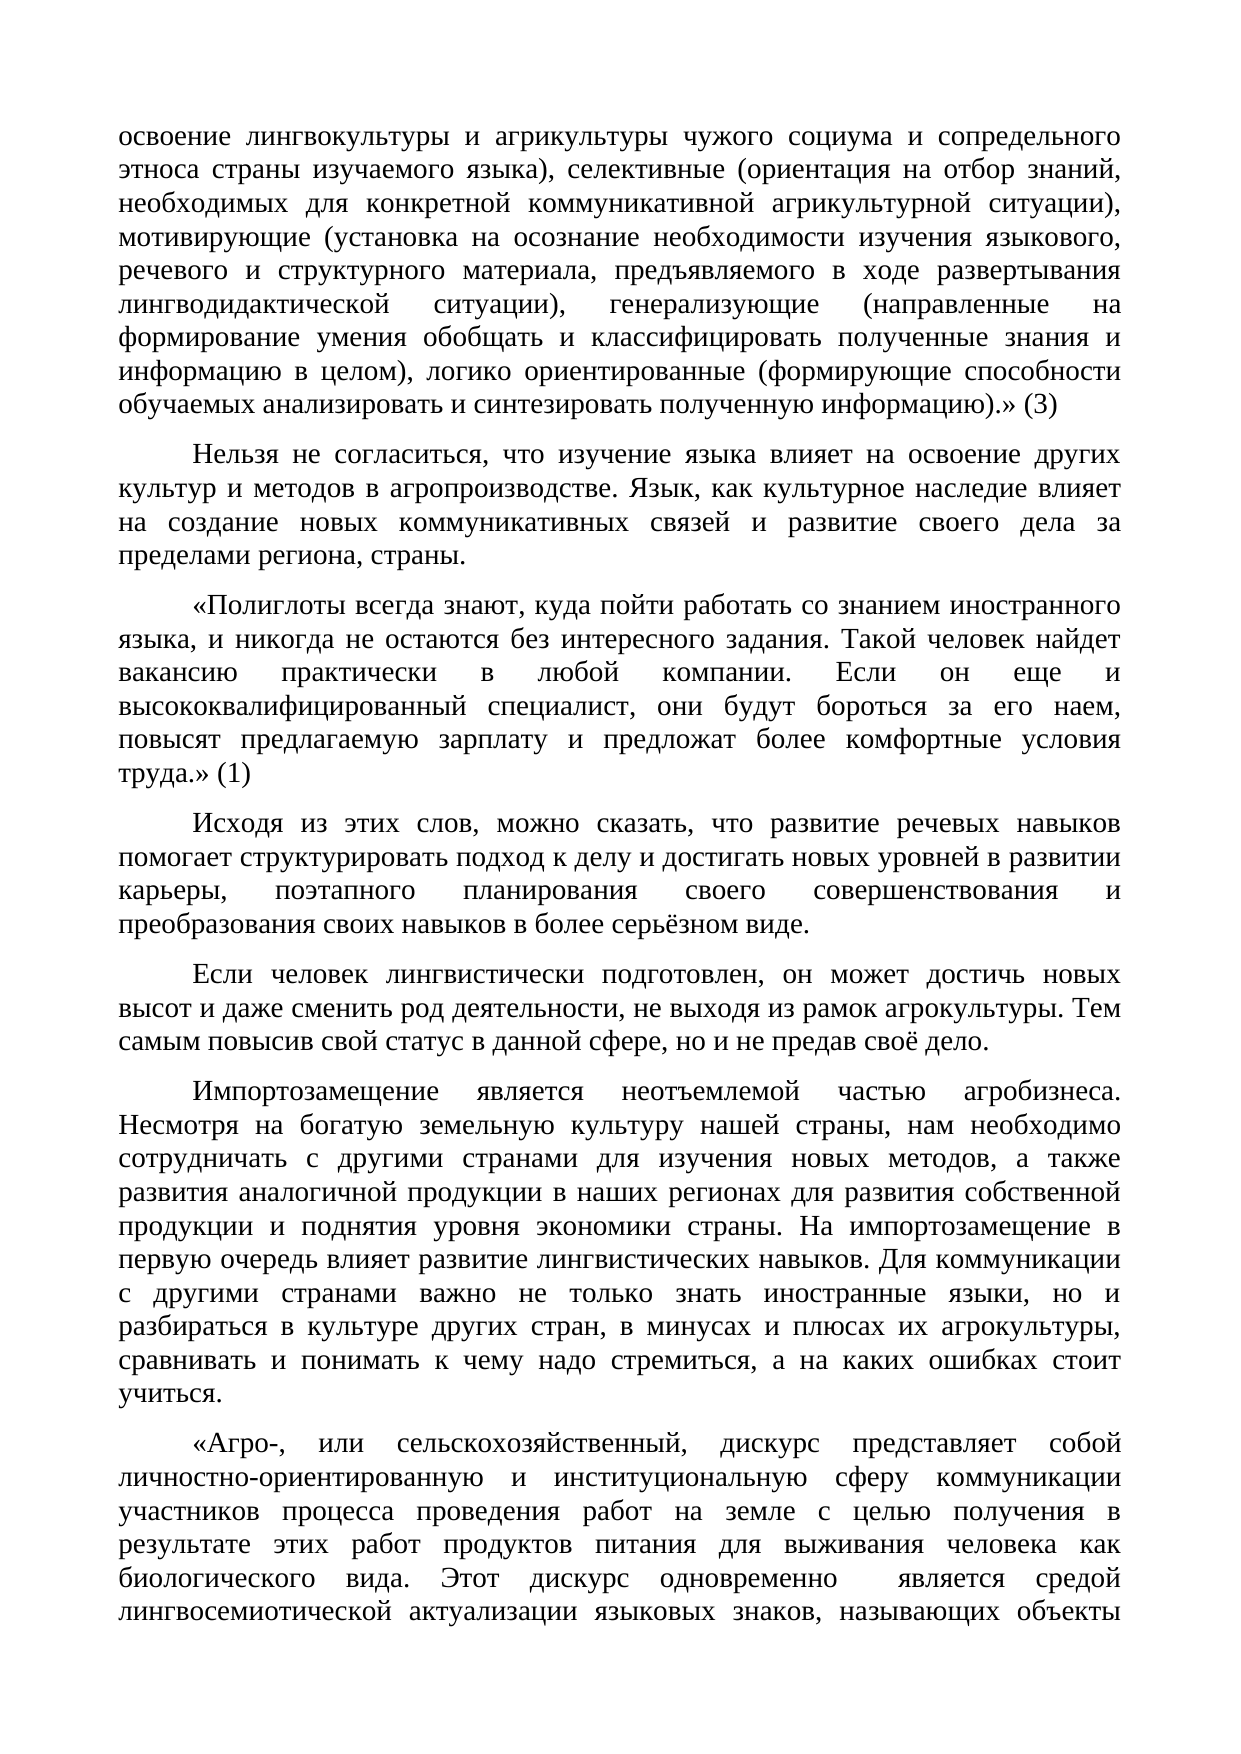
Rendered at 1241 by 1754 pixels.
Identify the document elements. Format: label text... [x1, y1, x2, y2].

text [118, 1426, 1122, 1627]
text «Полиглоты всегда знают, куда пойти работать со знанием иностранного языка, и никогда не остаются без интересного задания. Такой человек найдет вакансию практически в любой компании. Если он еще и высококвалифицированный специалист, они будут бороться за его наем, повысят предлагаемую зарплату и предложат более комфортные условия труда.» (1) [118, 587, 1122, 789]
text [118, 118, 1122, 420]
text Если человек лингвистически подготовлен, он может достичь новых высот и даже сменить род деятельности, не выходя из рамок агрокультуры. Тем самым повысив свой статус в данной сфере, но и не предав своё дело. [118, 956, 1122, 1057]
text Исходя из этих слов, можно сказать, что развитие речевых навыков помогает структурировать подход к делу и достигать новых уровней в развитии карьеры, поэтапного планирования своего совершенствования и преобразования своих навыков в более серьёзном виде. [118, 805, 1122, 939]
text Импортозамещение является неотъемлемой частью агробизнеса. Несмотря на богатую земельную культуру нашей страны, нам необходимо сотрудничать с другими странами для изучения новых методов, а также развития аналогичной продукции в наших регионах для развития собственной продукции и поднятия уровня экономики страны. На импортозамещение в первую очередь влияет развитие лингвистических навыков. Для коммуникации с другими странами важно не только знать иностранные языки, но и разбираться в культуре других стран, в минусах и плюсах их агрокультуры, сравнивать и понимать к чему надо стремиться, а на каких ошибках стоит учиться. [118, 1073, 1122, 1409]
text Нельзя не согласиться, что изучение языка влияет на освоение других культур и методов в агропроизводстве. Язык, как культурное наследие влияет на создание новых коммуникативных связей и развитие своего дела за пределами региона, страны. [118, 437, 1122, 571]
